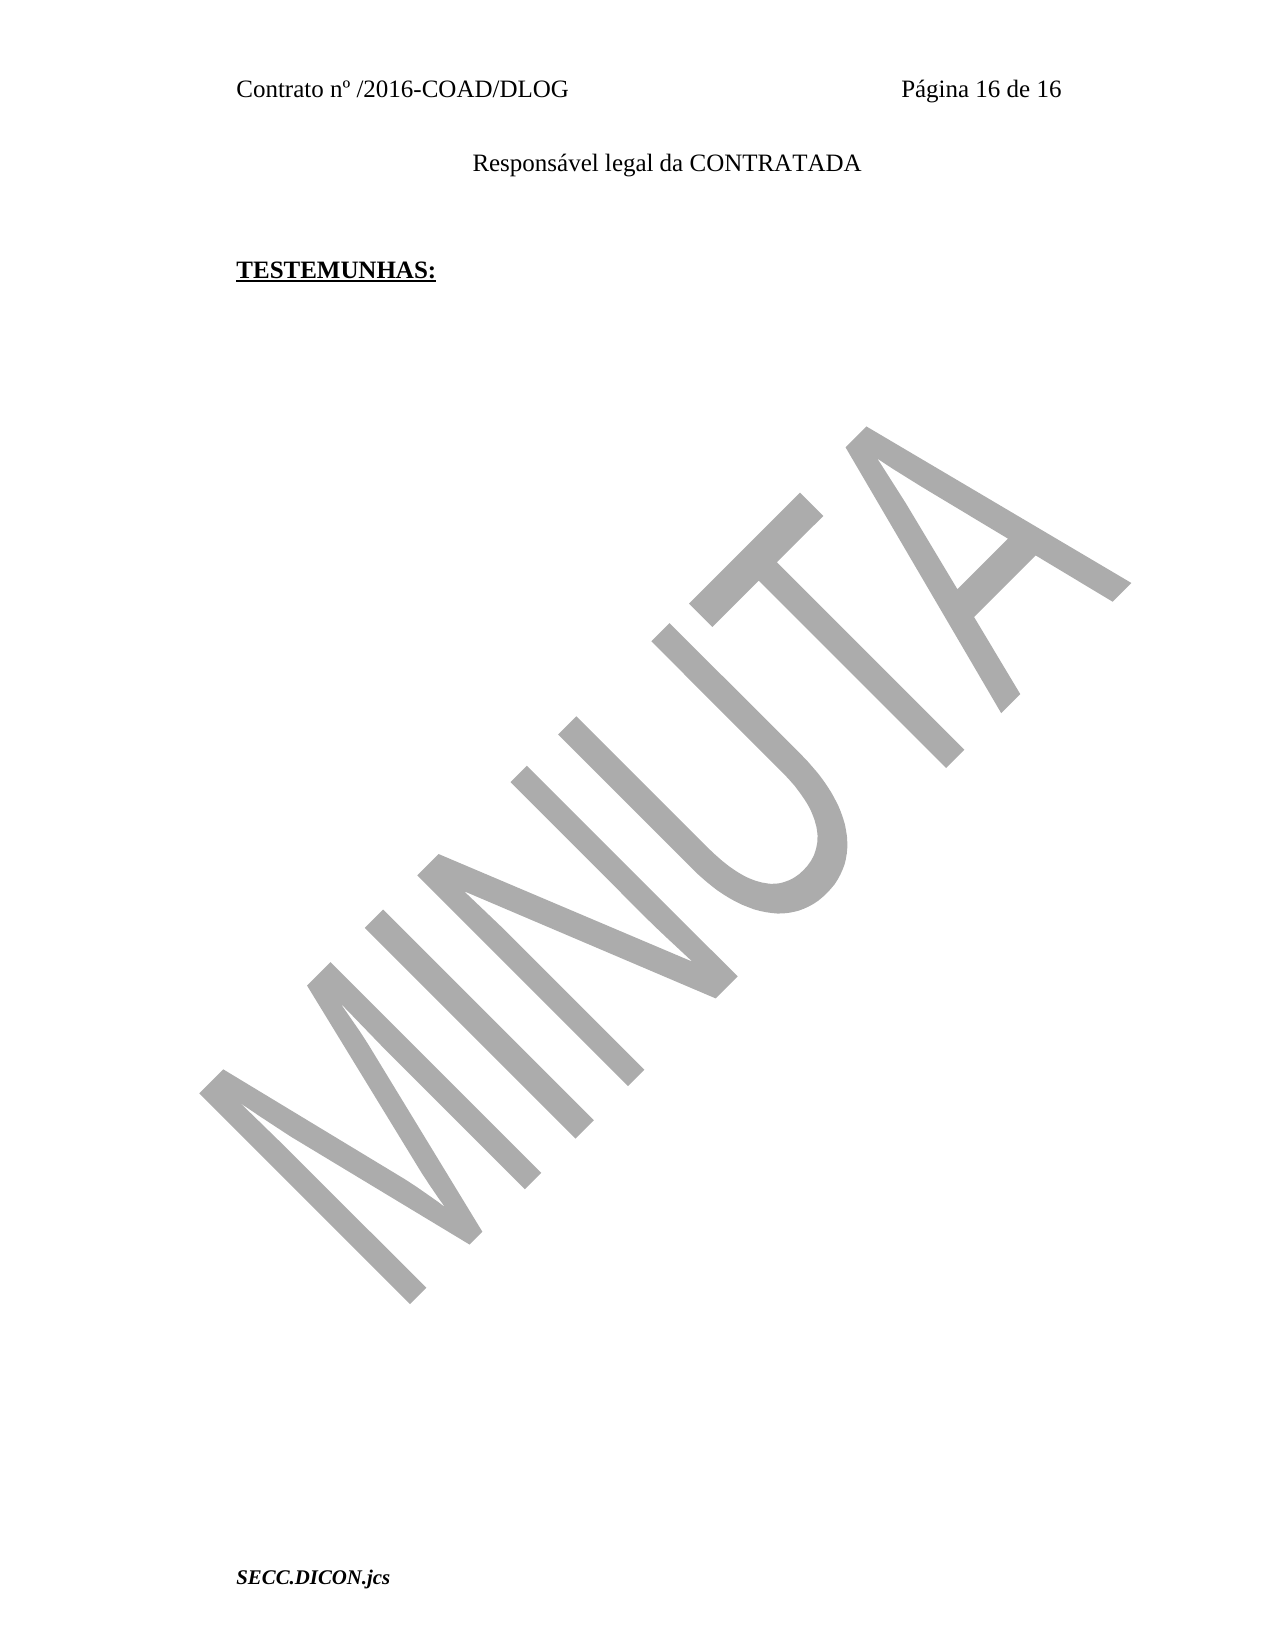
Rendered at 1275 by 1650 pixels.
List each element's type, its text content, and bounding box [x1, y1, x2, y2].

text TESTEMUNHAS: [236, 255, 1098, 284]
text Responsável legal da CONTRATADA [236, 148, 1098, 176]
